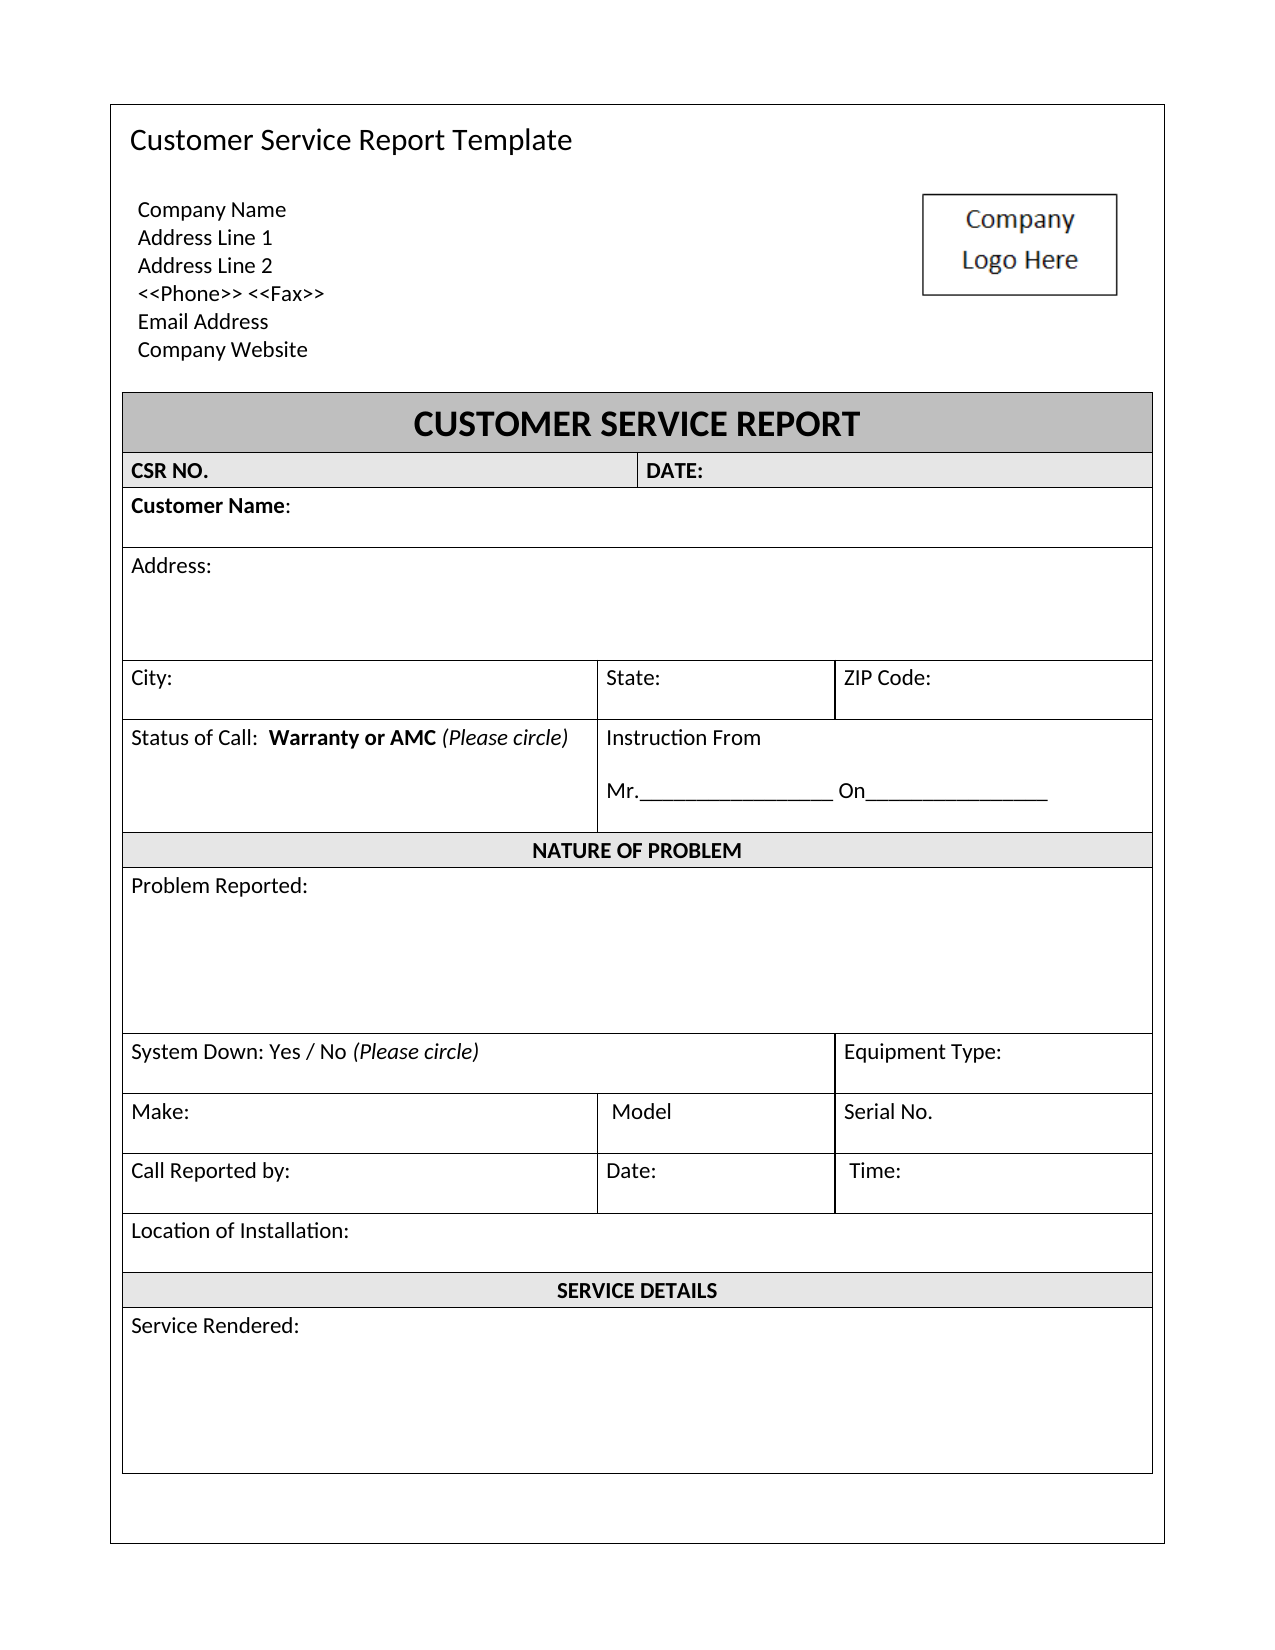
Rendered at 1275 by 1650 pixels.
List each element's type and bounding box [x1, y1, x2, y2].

picture [917, 190, 1123, 300]
